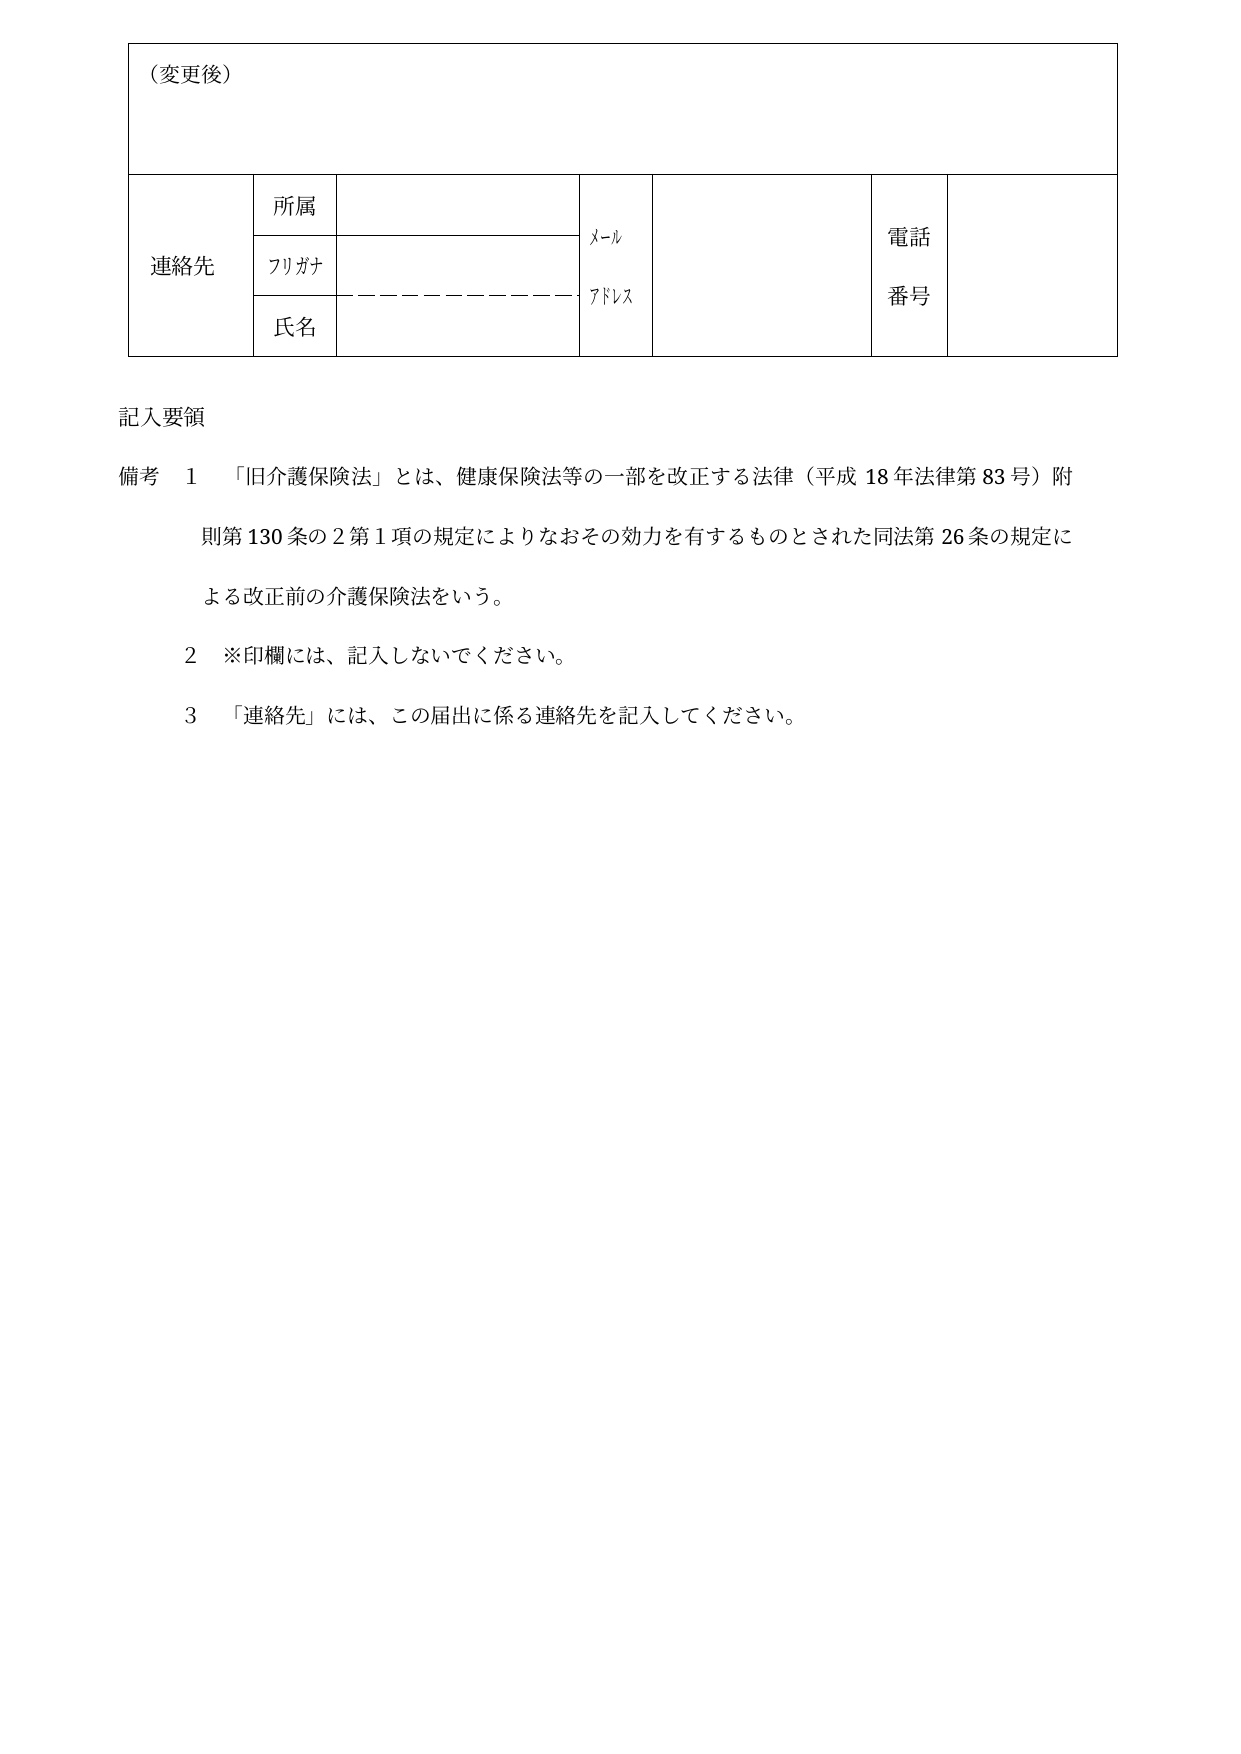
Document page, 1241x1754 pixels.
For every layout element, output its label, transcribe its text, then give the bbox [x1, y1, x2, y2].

table_cell （変更後） [129, 44, 1117, 174]
table_cell 所属 [254, 175, 336, 234]
text ２ ※印欄には、記入しないでください。 [118, 625, 1155, 684]
text 備考 １ 「旧介護保険法」とは、健康保険法等の一部を改正する法律（平成18年法律第83号）附則第130条の２第１項の規定によりなおその効力を有するものとされた同法第26条の規定による改正前の介護保険法をいう。 [118, 446, 1073, 625]
table_cell [337, 295, 579, 356]
text ３ 「連絡先」には、この届出に係る連絡先を記入してください。 [118, 684, 1155, 744]
table_cell 氏名 [254, 296, 336, 356]
table_cell [653, 175, 871, 356]
table_cell [337, 175, 579, 234]
table_cell [948, 175, 1117, 356]
table_cell 連絡先 [129, 175, 253, 356]
table_cell メール アドレス [580, 175, 652, 356]
table_cell [337, 236, 579, 295]
table_cell フリガナ [254, 236, 336, 295]
table_cell 電話 番号 [872, 175, 947, 356]
text 記入要領 [118, 387, 1122, 446]
